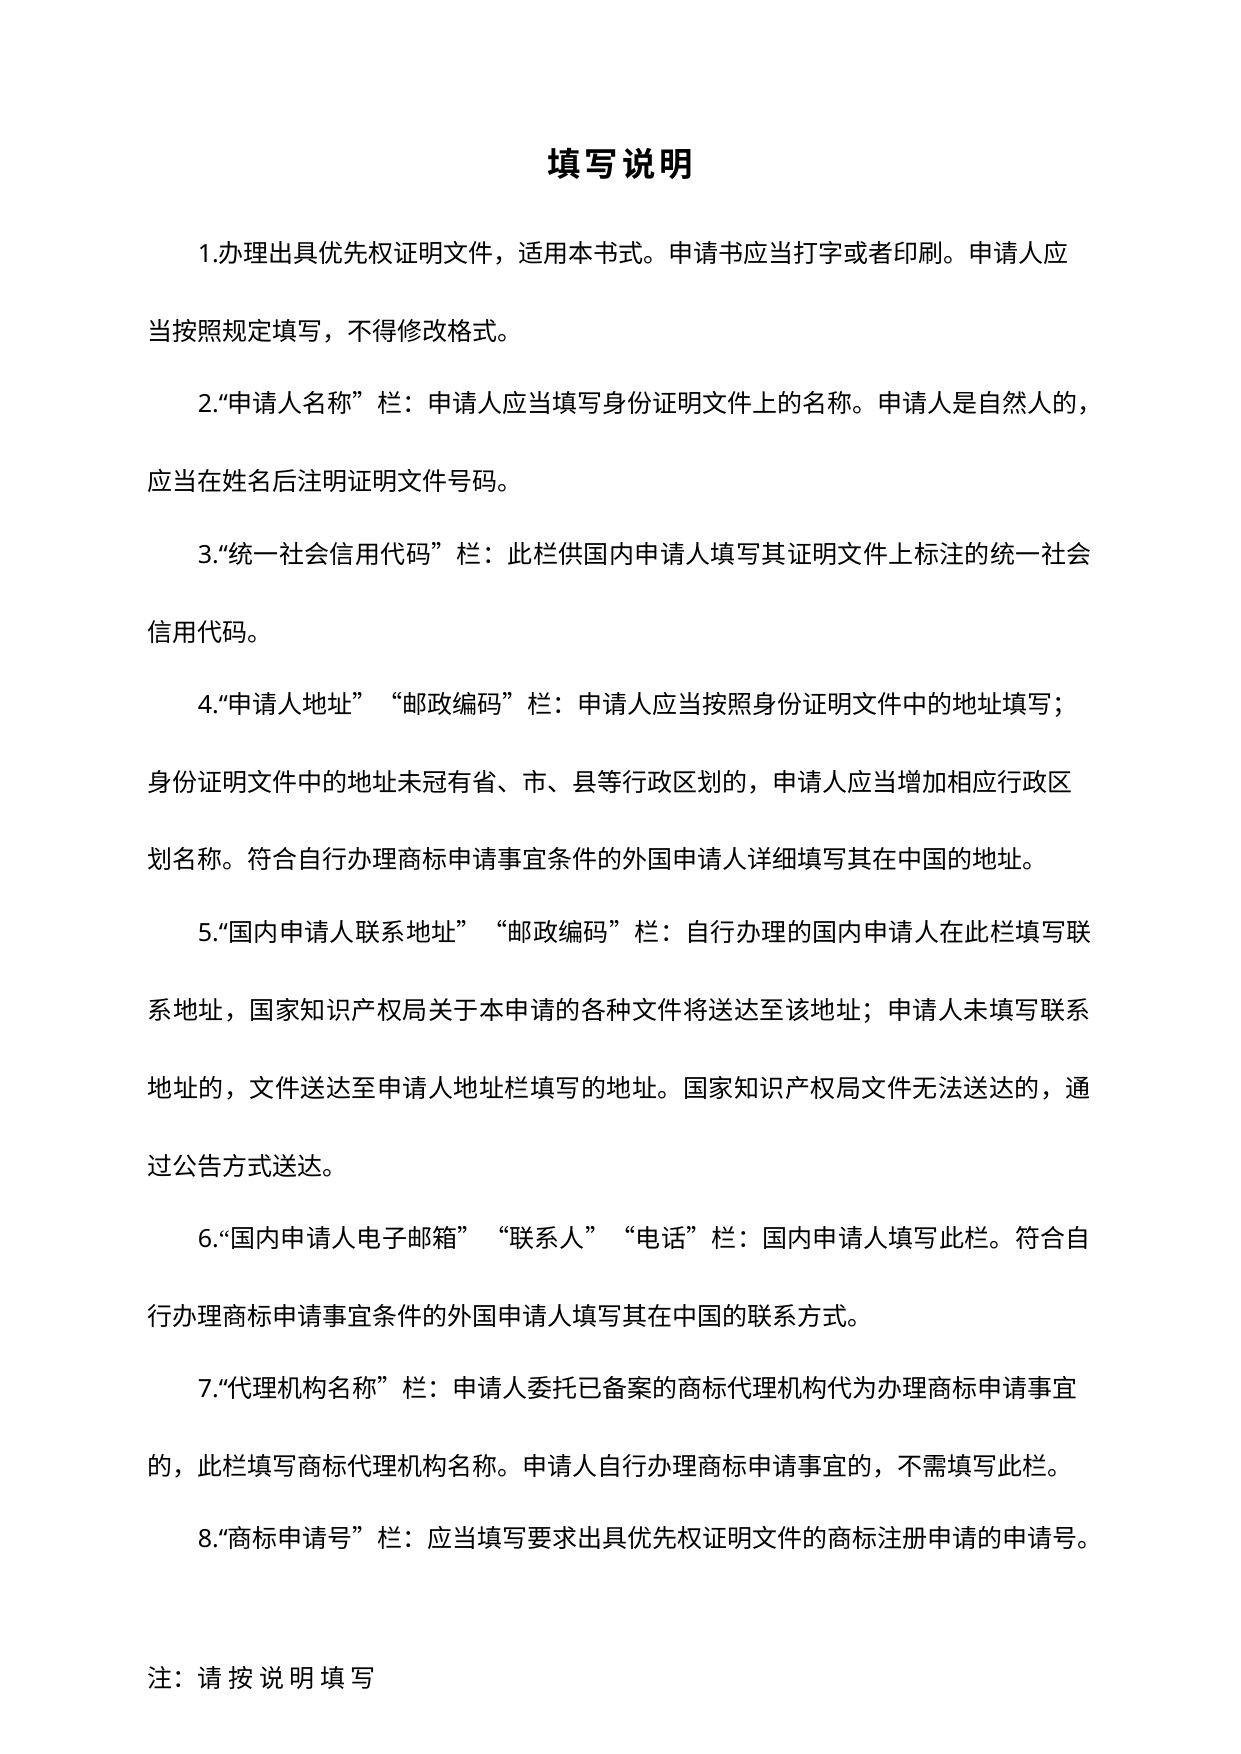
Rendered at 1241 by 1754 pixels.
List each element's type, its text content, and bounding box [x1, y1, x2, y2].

text 7.“代理机构名称”栏：申请人委托已备案的商标代理机构代为办理商标申请事宜的，此栏填写商标代理机构名称。申请人自行办理商标申请事宜的，不需填写此栏。 [148, 1354, 1092, 1497]
text 1.办理出具优先权证明文件，适用本书式。申请书应当打字或者印刷。申请人应当按照规定填写，不得修改格式。 [148, 219, 1092, 362]
text 4.“申请人地址”“邮政编码”栏：申请人应当按照身份证明文件中的地址填写；身份证明文件中的地址未冠有省、市、县等行政区划的，申请人应当增加相应行政区划名称。符合自行办理商标申请事宜条件的外国申请人详细填写其在中国的地址。 [148, 670, 1092, 891]
text 填写说明 [148, 129, 1092, 194]
text 2.“申请人名称”栏：申请人应当填写身份证明文件上的名称。申请人是自然人的，应当在姓名后注明证明文件号码。 [148, 369, 1092, 512]
text 3.“统一社会信用代码”栏：此栏供国内申请人填写其证明文件上标注的统一社会信用代码。 [148, 520, 1092, 663]
text 8.“商标申请号”栏：应当填写要求出具优先权证明文件的商标注册申请的申请号。 [148, 1504, 1092, 1569]
text 6.“国内申请人电子邮箱”“联系人”“电话”栏：国内申请人填写此栏。符合自行办理商标申请事宜条件的外国申请人填写其在中国的联系方式。 [148, 1204, 1092, 1347]
text 5.“国内申请人联系地址”“邮政编码”栏：自行办理的国内申请人在此栏填写联系地址，国家知识产权局关于本申请的各种文件将送达至该地址；申请人未填写联系地址的，文件送达至申请人地址栏填写的地址。国家知识产权局文件无法送达的，通过公告方式送达。 [148, 898, 1092, 1197]
